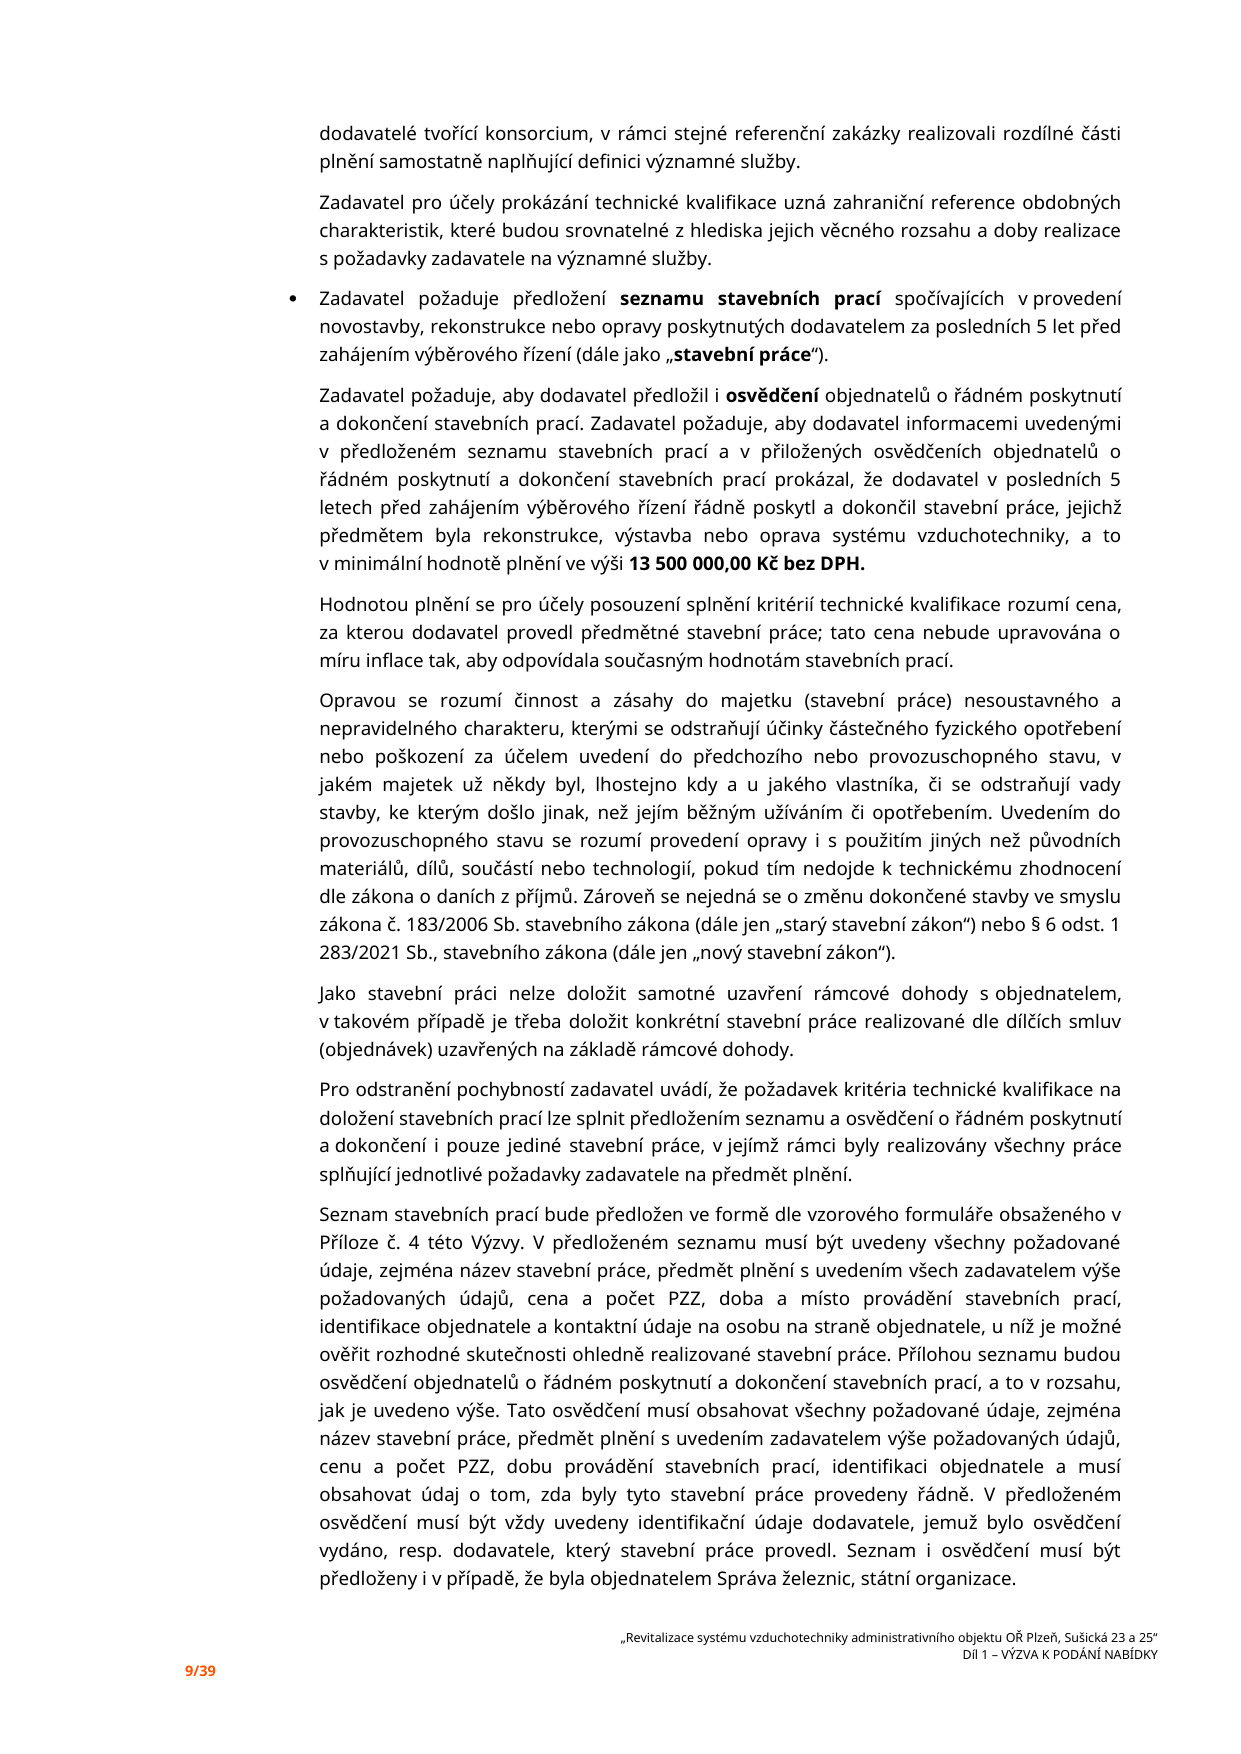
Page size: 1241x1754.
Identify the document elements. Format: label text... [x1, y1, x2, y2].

text Seznam stavebních prací bude předložen ve formě dle vzorového formuláře obsaženého v Příloze č. 4 této Výzvy. V předloženém seznamu musí být uvedeny všechny požadované údaje, zejména název stavební práce, předmět plnění s uvedením všech zadavatelem výše požadovaných údajů, cena a počet PZZ, doba a místo provádění stavebních prací, identifikace objednatele a kontaktní údaje na osobu na straně objednatele, u níž je možné ověřit rozhodné skutečnosti ohledně realizované stavební práce. Přílohou seznamu budou osvědčení objednatelů o řádném poskytnutí a dokončení stavebních prací, a to v rozsahu, jak je uvedeno výše. Tato osvědčení musí obsahovat všechny požadované údaje, zejména název stavební práce, předmět plnění s uvedením zadavatelem výše požadovaných údajů, cenu a počet PZZ, dobu provádění stavebních prací, identifikaci objednatele a musí obsahovat údaj o tom, zda byly tyto stavební práce provedeny řádně. V předloženém osvědčení musí být vždy uvedeny identifikační údaje dodavatele, jemuž bylo osvědčení vydáno, resp. dodavatele, který stavební práce provedl. Seznam i osvědčení musí být předloženy i v případě, že byla objednatelem Správa železnic, státní organizace. [319, 1201, 1122, 1591]
text Jako stavební práci nelze doložit samotné uzavření rámcové dohody s objednatelem, v takovém případě je třeba doložit konkrétní stavební práce realizované dle dílčích smluv (objednávek) uzavřených na základě rámcové dohody. [319, 980, 1122, 1062]
text Hodnotou plnění se pro účely posouzení splnění kritérií technické kvalifikace rozumí cena, za kterou dodavatel provedl předmětné stavební práce; tato cena nebude upravována o míru inflace tak, aby odpovídala současným hodnotám stavebních prací. [319, 591, 1122, 672]
list Zadavatel požaduje předložení seznamu stavebních prací spočívajících v provedení novostavby, rekonstrukce nebo opravy poskytnutých dodavatelem za posledních 5 let před zahájením výběrového řízení (dále jako „stavební práce“). [289, 286, 1122, 367]
text Zadavatel požaduje, aby dodavatel předložil i osvědčení objednatelů o řádném poskytnutí a dokončení stavebních prací. Zadavatel požaduje, aby dodavatel informacemi uvedenými v předloženém seznamu stavebních prací a v přiložených osvědčeních objednatelů o řádném poskytnutí a dokončení stavebních prací prokázal, že dodavatel v posledních 5 letech před zahájením výběrového řízení řádně poskytl a dokončil stavební práce, jejichž předmětem byla rekonstrukce, výstavba nebo oprava systému vzduchotechniky, a to v minimální hodnotě plnění ve výši 13 500 000,00 Kč bez DPH. [319, 382, 1122, 576]
text Zadavatel pro účely prokázání technické kvalifikace uzná zahraniční reference obdobných charakteristik, které budou srovnatelné z hlediska jejich věcného rozsahu a doby realizace s požadavky zadavatele na významné služby. [319, 189, 1122, 271]
text Opravou se rozumí činnost a zásahy do majetku (stavební práce) nesoustavného a nepravidelného charakteru, kterými se odstraňují účinky částečného fyzického opotřebení nebo poškození za účelem uvedení do předchozího nebo provozuschopného stavu, v jakém majetek už někdy byl, lhostejno kdy a u jakého vlastníka, či se odstraňují vady stavby, ke kterým došlo jinak, než jejím běžným užíváním či opotřebením. Uvedením do provozuschopného stavu se rozumí provedení opravy i s použitím jiných než původních materiálů, dílů, součástí nebo technologií, pokud tím nedojde k technickému zhodnocení dle zákona o daních z příjmů. Zároveň se nejedná se o změnu dokončené stavby ve smyslu zákona č. 183/2006 Sb. stavebního zákona (dále jen „starý stavební zákon“) nebo § 6 odst. 1 283/2021 Sb., stavebního zákona (dále jen „nový stavební zákon“). [319, 687, 1122, 965]
text Pro odstranění pochybností zadavatel uvádí, že požadavek kritéria technické kvalifikace na doložení stavebních prací lze splnit předložením seznamu a osvědčení o řádném poskytnutí a dokončení i pouze jediné stavební práce, v jejímž rámci byly realizovány všechny práce splňující jednotlivé požadavky zadavatele na předmět plnění. [319, 1077, 1122, 1186]
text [319, 121, 1122, 174]
